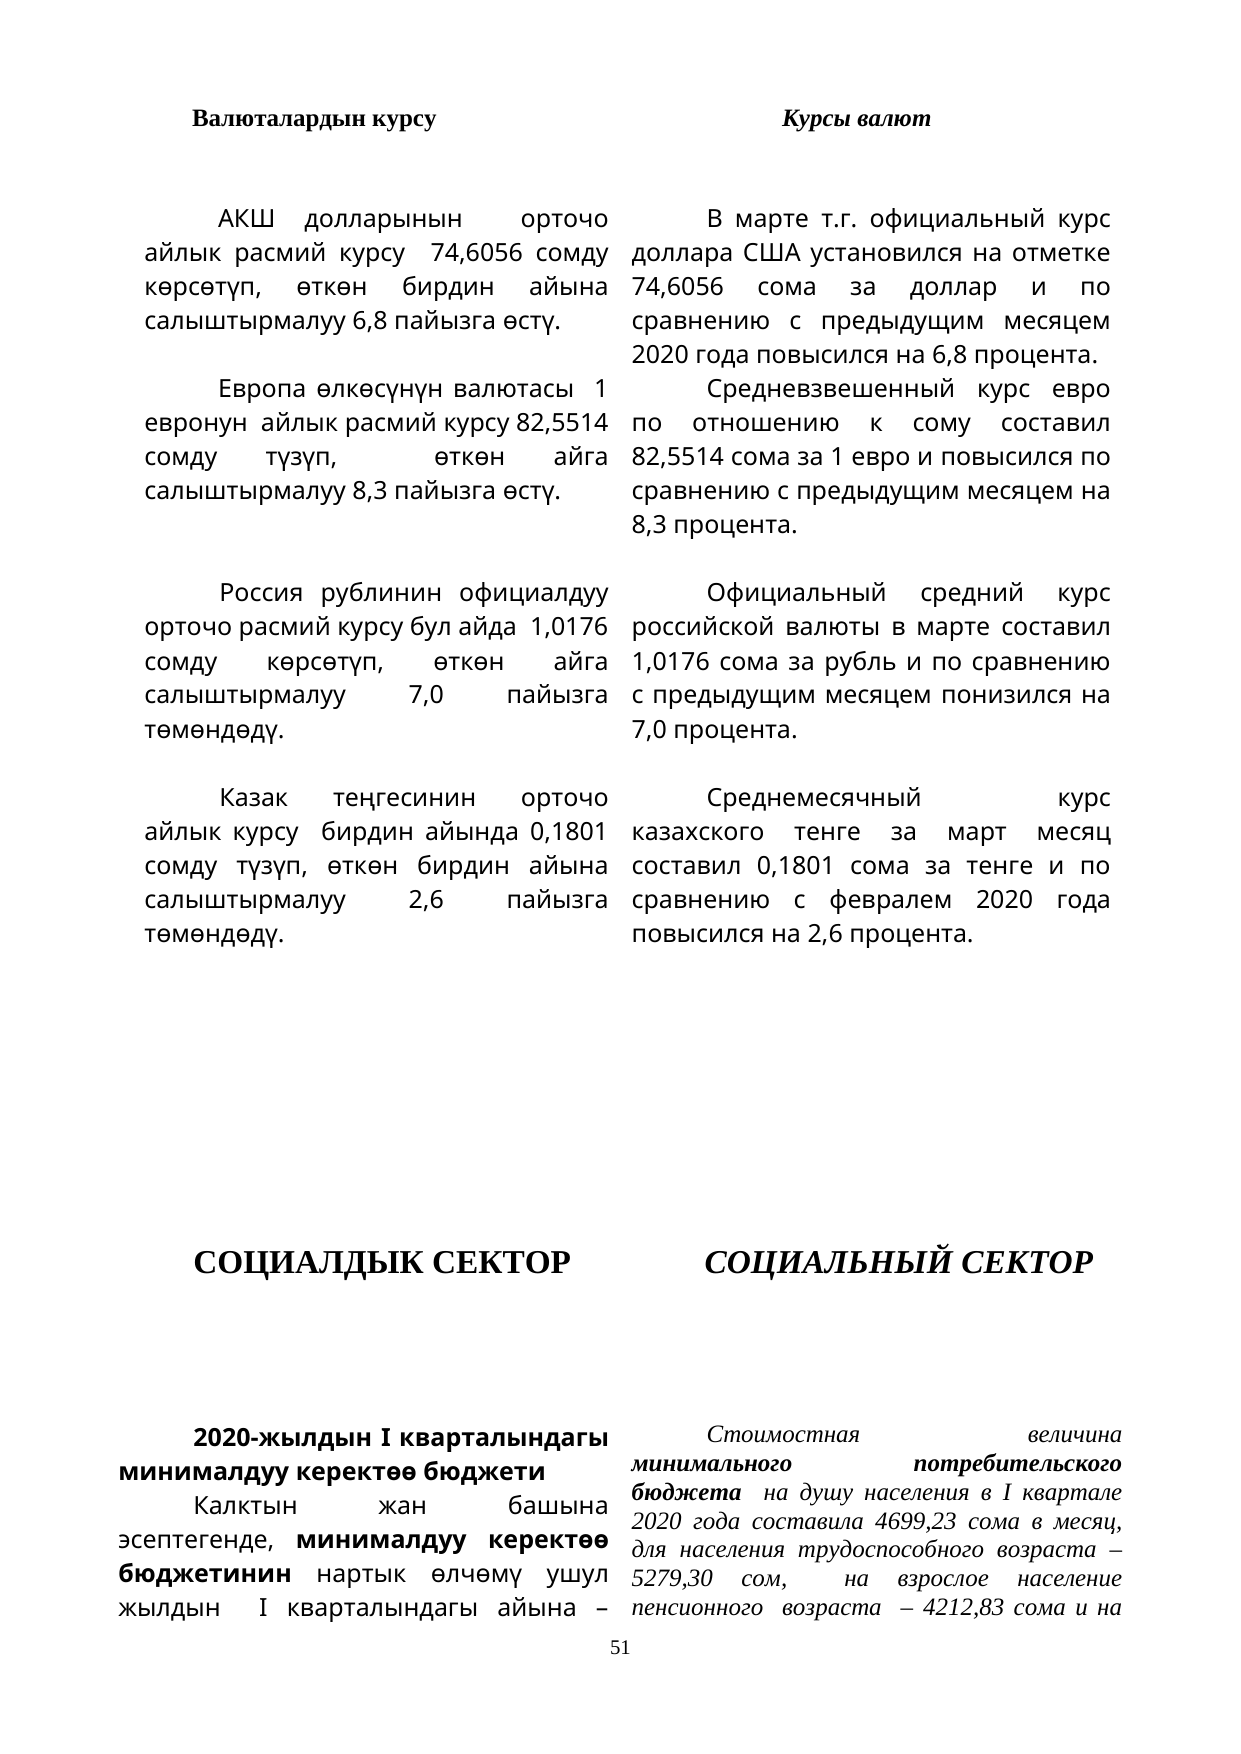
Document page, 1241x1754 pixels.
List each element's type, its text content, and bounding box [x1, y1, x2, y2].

table_cell Россия рублинин официалдуу орточо расмий курсу бул айда 1,0176 сомду көрсөтүп, өткөн айга салыштырмалуу 7,0 пайызга төмөндөдү. [133, 575, 620, 779]
table_cell Средневзвешенный курс евро по отношению к сому составил 82,5514 сома за 1 евро и повысился по сравнению с предыдущим месяцем на 8,3 процента. [620, 371, 1122, 575]
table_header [620, 1420, 1133, 1624]
text Валюталардын курсу Курсы валют [118, 103, 1122, 132]
table_header АКШ долларынын орточо айлык расмий курсу 74,6056 сомду көрсөтүп, өткөн бирдин айына салыштырмалуу 6,8 пайызга өстү. [133, 200, 620, 371]
table_cell Европа өлкөсүнүн валютасы 1 евронун айлык расмий курсу 82,5514 сомду түзүп, өткөн айга салыштырмалуу 8,3 пайызга өстү. [133, 371, 620, 575]
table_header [107, 1420, 620, 1624]
table_cell Официальный средний курс российской валюты в марте составил 1,0176 сома за рубль и по сравнению с предыдущим месяцем понизился на 7,0 процента. [620, 575, 1122, 779]
subtitle СОЦИАЛДЫК СЕКТОР СОЦИАЛЬНЫЙ СЕКТОР [193, 1242, 1122, 1280]
table_cell Среднемесячный курс казахского тенге за март месяц составил 0,1801 сома за тенге и по сравнению с февралем 2020 года повысился на 2,6 процента. [620, 779, 1122, 950]
table_cell Казак теңгесинин орточо айлык курсу бирдин айында 0,1801 сомду түзүп, өткөн бирдин айына салыштырмалуу 2,6 пайызга төмөндөдү. [133, 779, 620, 950]
table_header В марте т.г. официальный курс доллара США установился на отметке 74,6056 сома за доллар и по сравнению с предыдущим месяцем 2020 года повысился на 6,8 процента. [620, 200, 1122, 371]
